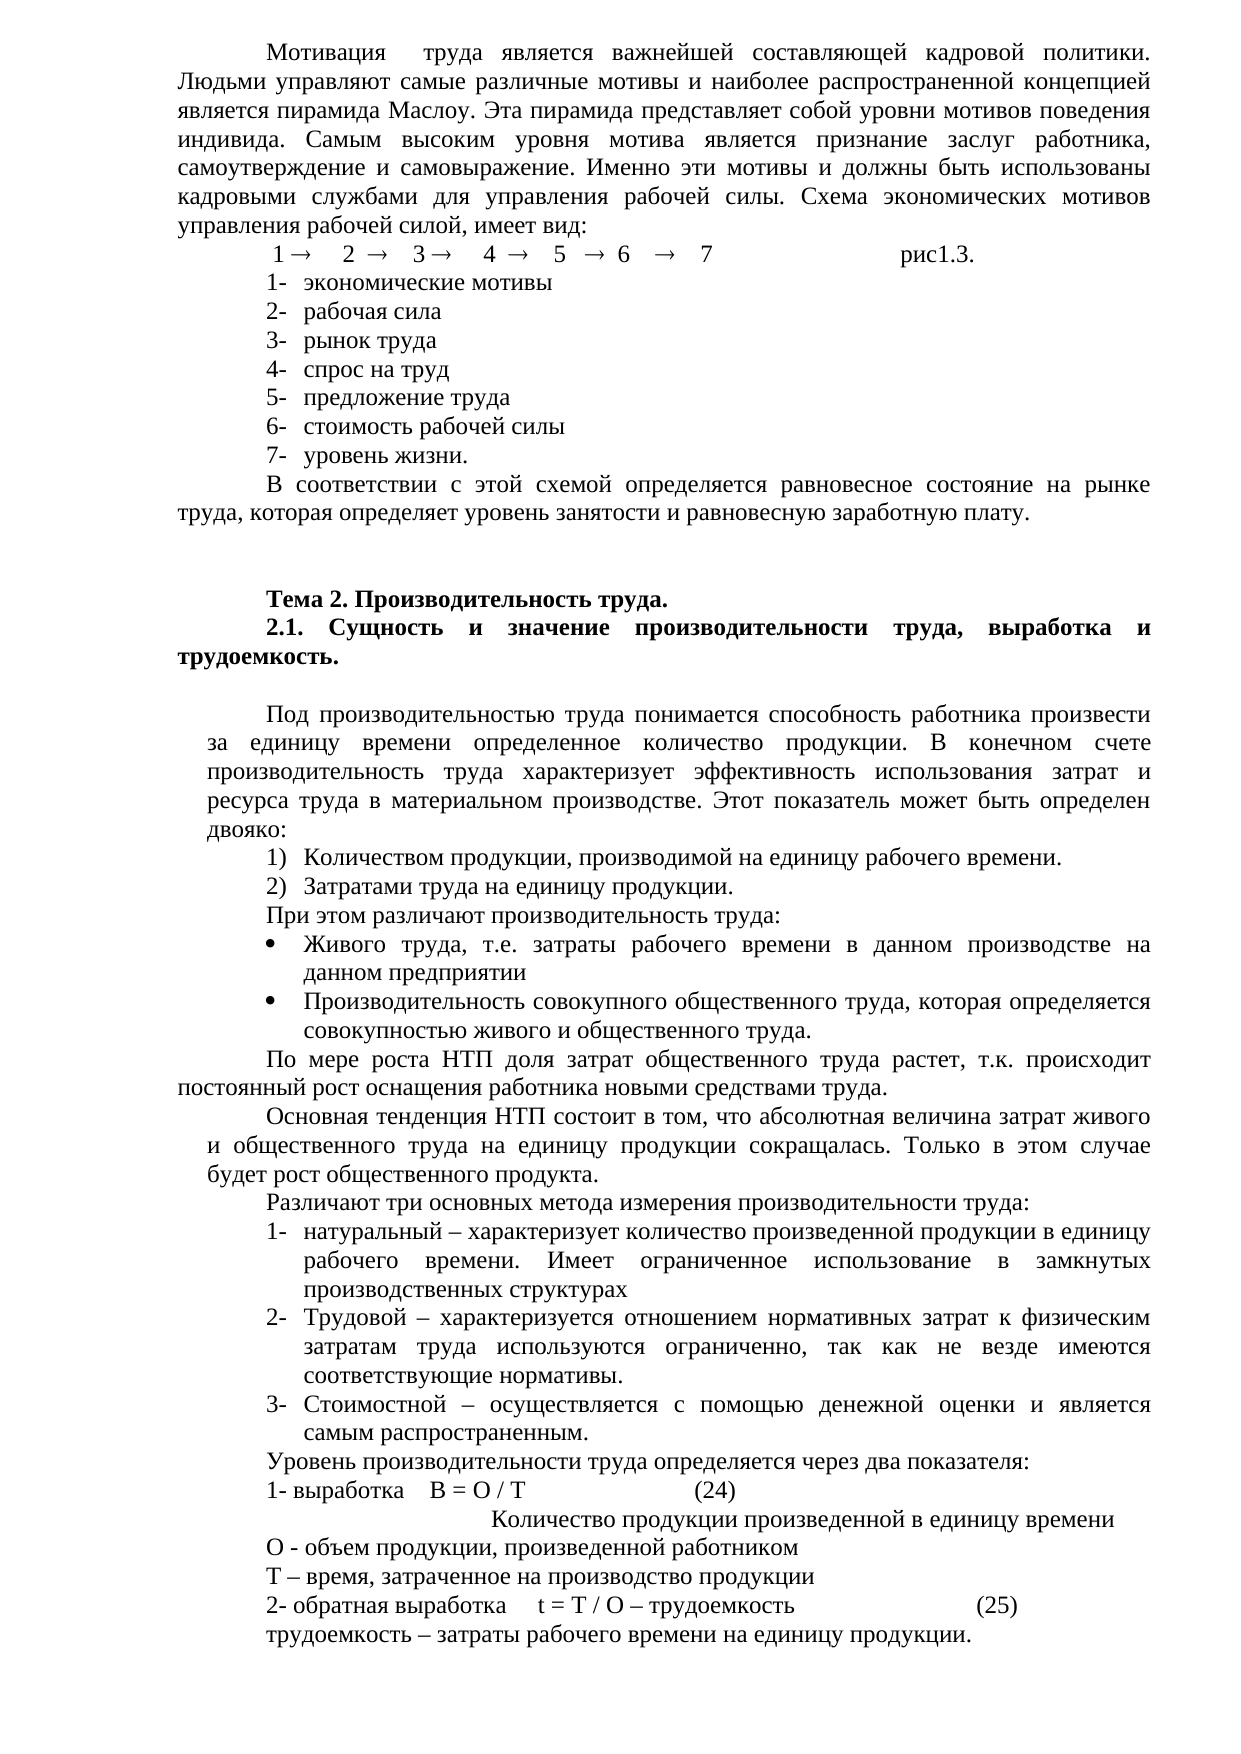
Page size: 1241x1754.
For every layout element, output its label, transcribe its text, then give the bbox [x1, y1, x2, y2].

list Живого труда, т.е. затраты рабочего времени в данном производстве на данном предприятии [266, 929, 1152, 986]
text Уровень производительности труда определяется через два показателя: [177, 1446, 1152, 1475]
text трудоемкость – затраты рабочего времени на единицу продукции. [177, 1619, 1152, 1647]
list рабочая сила [266, 296, 1152, 325]
text По мере роста НТП доля затрат общественного труда растет, т.к. происходит постоянный рост оснащения работника новыми средствами труда. [177, 1044, 1152, 1101]
list Стоимостной – осуществляется с помощью денежной оценки и является самым распространенным. [266, 1389, 1152, 1446]
list спрос на труд [266, 354, 1152, 382]
text Различают три основных метода измерения производительности труда: [177, 1187, 1152, 1216]
text Т – время, затраченное на производство продукции [177, 1561, 1152, 1590]
list рынок труда [266, 325, 1152, 354]
text Основная тенденция НТП состоит в том, что абсолютная величина затрат живого и общественного труда на единицу продукции сокращалась. Только в этом случае будет рост общественного продукта. [207, 1101, 1152, 1187]
text Тема 2. Производительность труда. [177, 584, 1152, 612]
list стоимость рабочей силы [266, 411, 1152, 440]
text 1- выработка В = О / Т (24) [177, 1475, 1152, 1504]
text 1 2 3 4 5 6 7 рис1.3. [177, 239, 1152, 267]
text В соответствии с этой схемой определяется равновесное состояние на рынке труда, которая определяет уровень занятости и равновесную заработную плату. [177, 469, 1152, 526]
text При этом различают производительность труда: [177, 900, 1152, 929]
list Затратами труда на единицу продукции. [266, 871, 1152, 900]
text 2.1. Сущность и значение производительности труда, выработка и трудоемкость. [177, 612, 1152, 670]
text Мотивация труда является важнейшей составляющей кадровой политики. Людьми управляют самые различные мотивы и наиболее распространенной концепцией является пирамида Маслоу. Эта пирамида представляет собой уровни мотивов поведения индивида. Самым высоким уровня мотива является признание заслуг работника, самоутверждение и самовыражение. Именно эти мотивы и должны быть использованы кадровыми службами для управления рабочей силы. Схема экономических мотивов управления рабочей силой, имеет вид: [177, 37, 1152, 239]
text Под производительностью труда понимается способность работника произвести за единицу времени определенное количество продукции. В конечном счете производительность труда характеризует эффективность использования затрат и ресурса труда в материальном производстве. Этот показатель может быть определен двояко: [207, 699, 1152, 842]
list Производительность совокупного общественного труда, которая определяется совокупностью живого и общественного труда. [266, 986, 1152, 1044]
text О - объем продукции, произведенной работником [177, 1532, 1152, 1561]
list уровень жизни. [266, 440, 1152, 469]
list натуральный – характеризует количество произведенной продукции в единицу рабочего времени. Имеет ограниченное использование в замкнутых производственных структурах [266, 1216, 1152, 1302]
list Трудовой – характеризуется отношением нормативных затрат к физическим затратам труда используются ограниченно, так как не везде имеются соответствующие нормативы. [266, 1302, 1152, 1389]
text Количество продукции произведенной в единицу времени [177, 1504, 1152, 1532]
text 2- обратная выработка t = T / O – трудоемкость (25) [177, 1590, 1152, 1619]
list экономические мотивы [266, 267, 1152, 296]
list Количеством продукции, производимой на единицу рабочего времени. [266, 842, 1152, 871]
list предложение труда [266, 382, 1152, 411]
